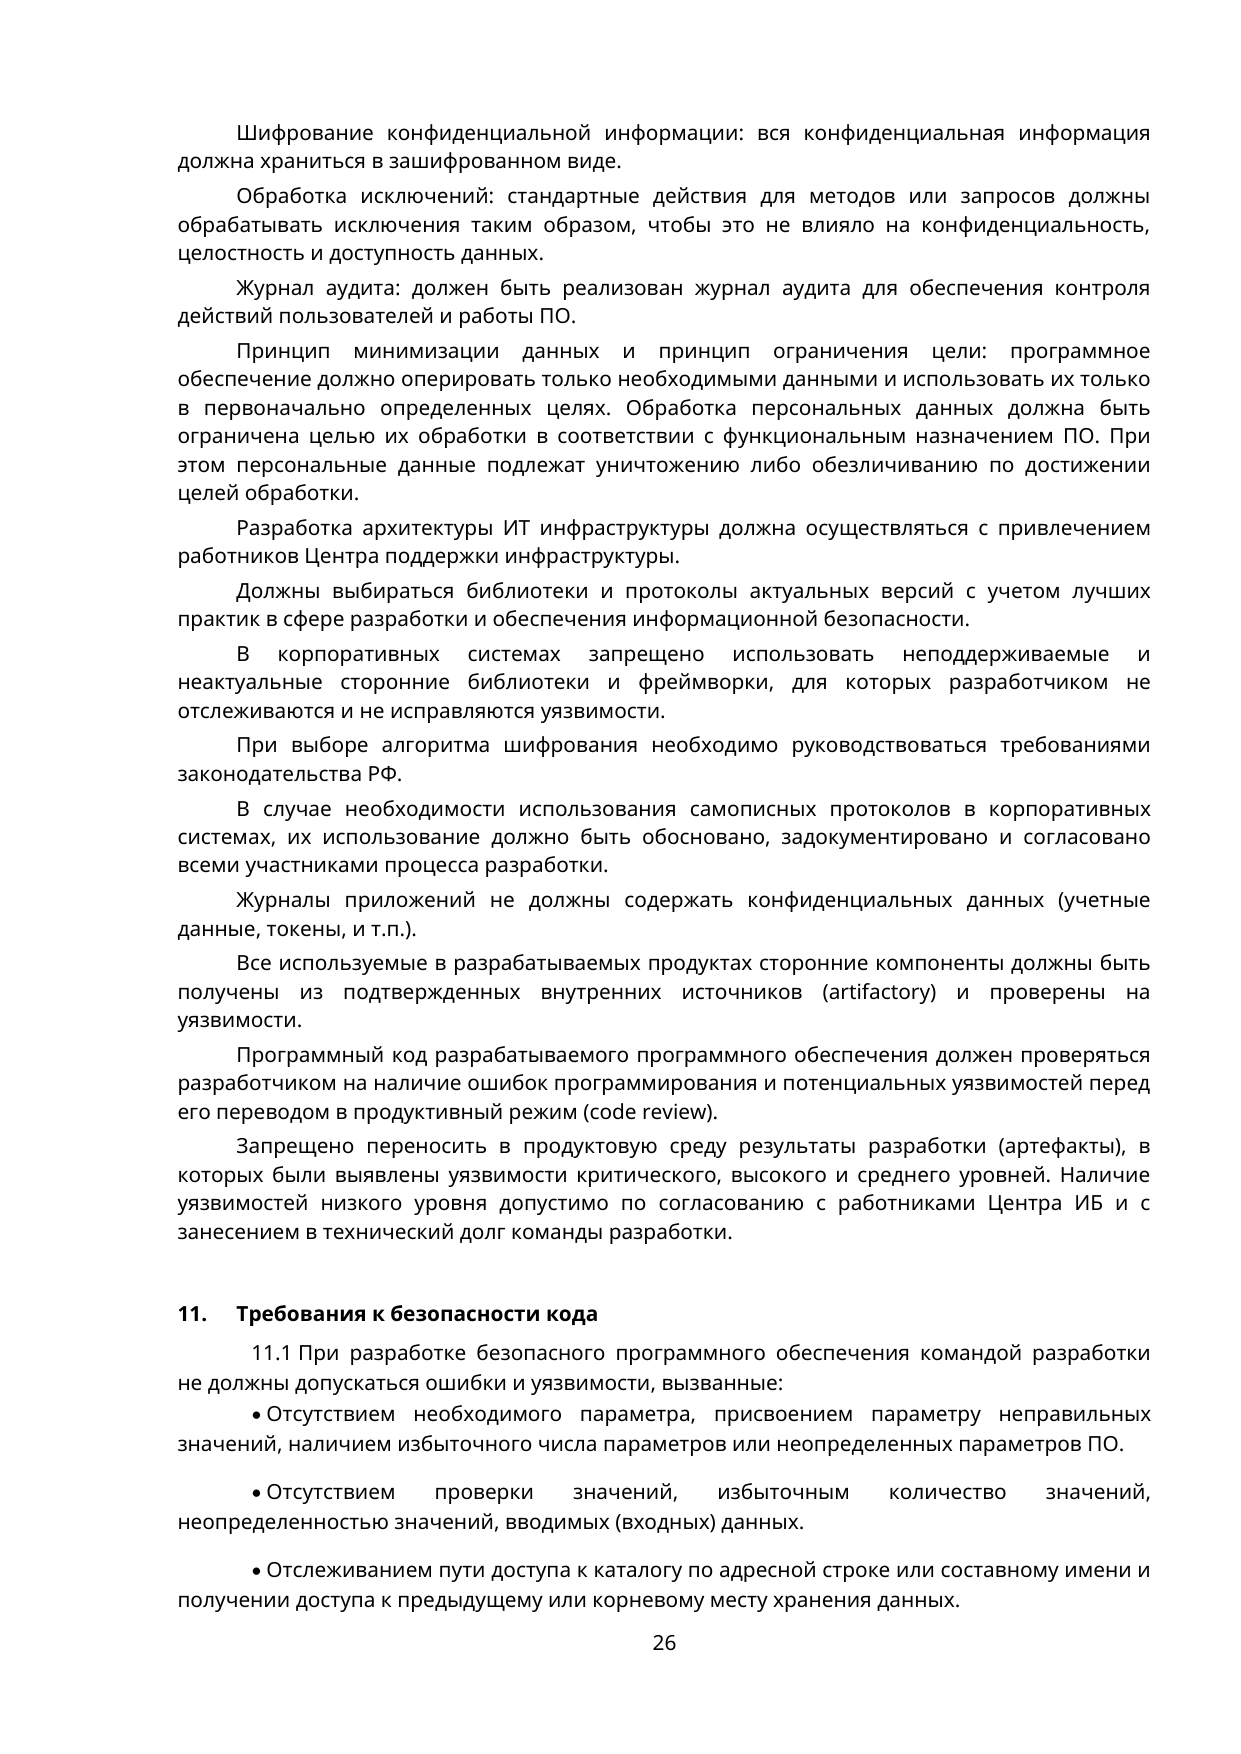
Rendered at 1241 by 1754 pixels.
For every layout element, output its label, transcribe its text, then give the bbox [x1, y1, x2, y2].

list Отсутствием проверки значений, избыточным количество значений, неопределенностью значений, вводимых (входных) данных. [177, 1477, 1152, 1536]
list Журнал аудита: должен быть реализован журнал аудита для обеспечения контроля действий пользователей и работы ПО. [177, 273, 1152, 330]
list Отсутствием необходимого параметра, присвоением параметру неправильных значений, наличием избыточного числа параметров или неопределенных параметров ПО. [177, 1399, 1152, 1458]
list При выборе алгоритма шифрования необходимо руководствоваться требованиями законодательства РФ. [177, 731, 1152, 787]
list В корпоративных системах запрещено использовать неподдерживаемые и неактуальные сторонние библиотеки и фреймворки, для которых разработчиком не отслеживаются и не исправляются уязвимости. [177, 639, 1152, 724]
list Обработка исключений: стандартные действия для методов или запросов должны обрабатывать исключения таким образом, чтобы это не влияло на конфиденциальность, целостность и доступность данных. [177, 181, 1152, 267]
list Разработка архитектуры ИТ инфраструктуры должна осуществляться с привлечением работников Центра поддержки инфраструктуры. [177, 513, 1152, 570]
list В случае необходимости использования самописных протоколов в корпоративных системах, их использование должно быть обосновано, задокументировано и согласовано всеми участниками процесса разработки. [177, 794, 1152, 879]
list Все используемые в разрабатываемых продуктах сторонние компоненты должны быть получены из подтвержденных внутренних источников (artifactory) и проверены на уязвимости. [177, 948, 1152, 1034]
list Шифрование конфиденциальной информации: вся конфиденциальная информация должна храниться в зашифрованном виде. [177, 118, 1152, 175]
list Принцип минимизации данных и принцип ограничения цели: программное обеспечение должно оперировать только необходимыми данными и использовать их только в первоначально определенных целях. Обработка персональных данных должна быть ограничена целью их обработки в соответствии с функциональным назначением ПО. При этом персональные данные подлежат уничтожению либо обезличиванию по достижении целей обработки. [177, 336, 1152, 507]
list Журналы приложений не должны содержать конфиденциальных данных (учетные данные, токены, и т.п.). [177, 885, 1152, 942]
list Требования к безопасности кода [177, 1299, 1152, 1327]
list Запрещено переносить в продуктовую среду результаты разработки (артефакты), в которых были выявлены уязвимости критического, высокого и среднего уровней. Наличие уязвимостей низкого уровня допустимо по согласованию с работниками Центра ИБ и с занесением в технический долг команды разработки. [177, 1132, 1152, 1245]
list Отслеживанием пути доступа к каталогу по адресной строке или составному имени и получении доступа к предыдущему или корневому месту хранения данных. [177, 1555, 1152, 1614]
list При разработке безопасного программного обеспечения командой разработки не должны допускаться ошибки и уязвимости, вызванные: [177, 1338, 1152, 1397]
list Должны выбираться библиотеки и протоколы актуальных версий с учетом лучших практик в сфере разработки и обеспечения информационной безопасности. [177, 576, 1152, 633]
list Программный код разрабатываемого программного обеспечения должен проверяться разработчиком на наличие ошибок программирования и потенциальных уязвимостей перед его переводом в продуктивный режим (code review). [177, 1040, 1152, 1125]
